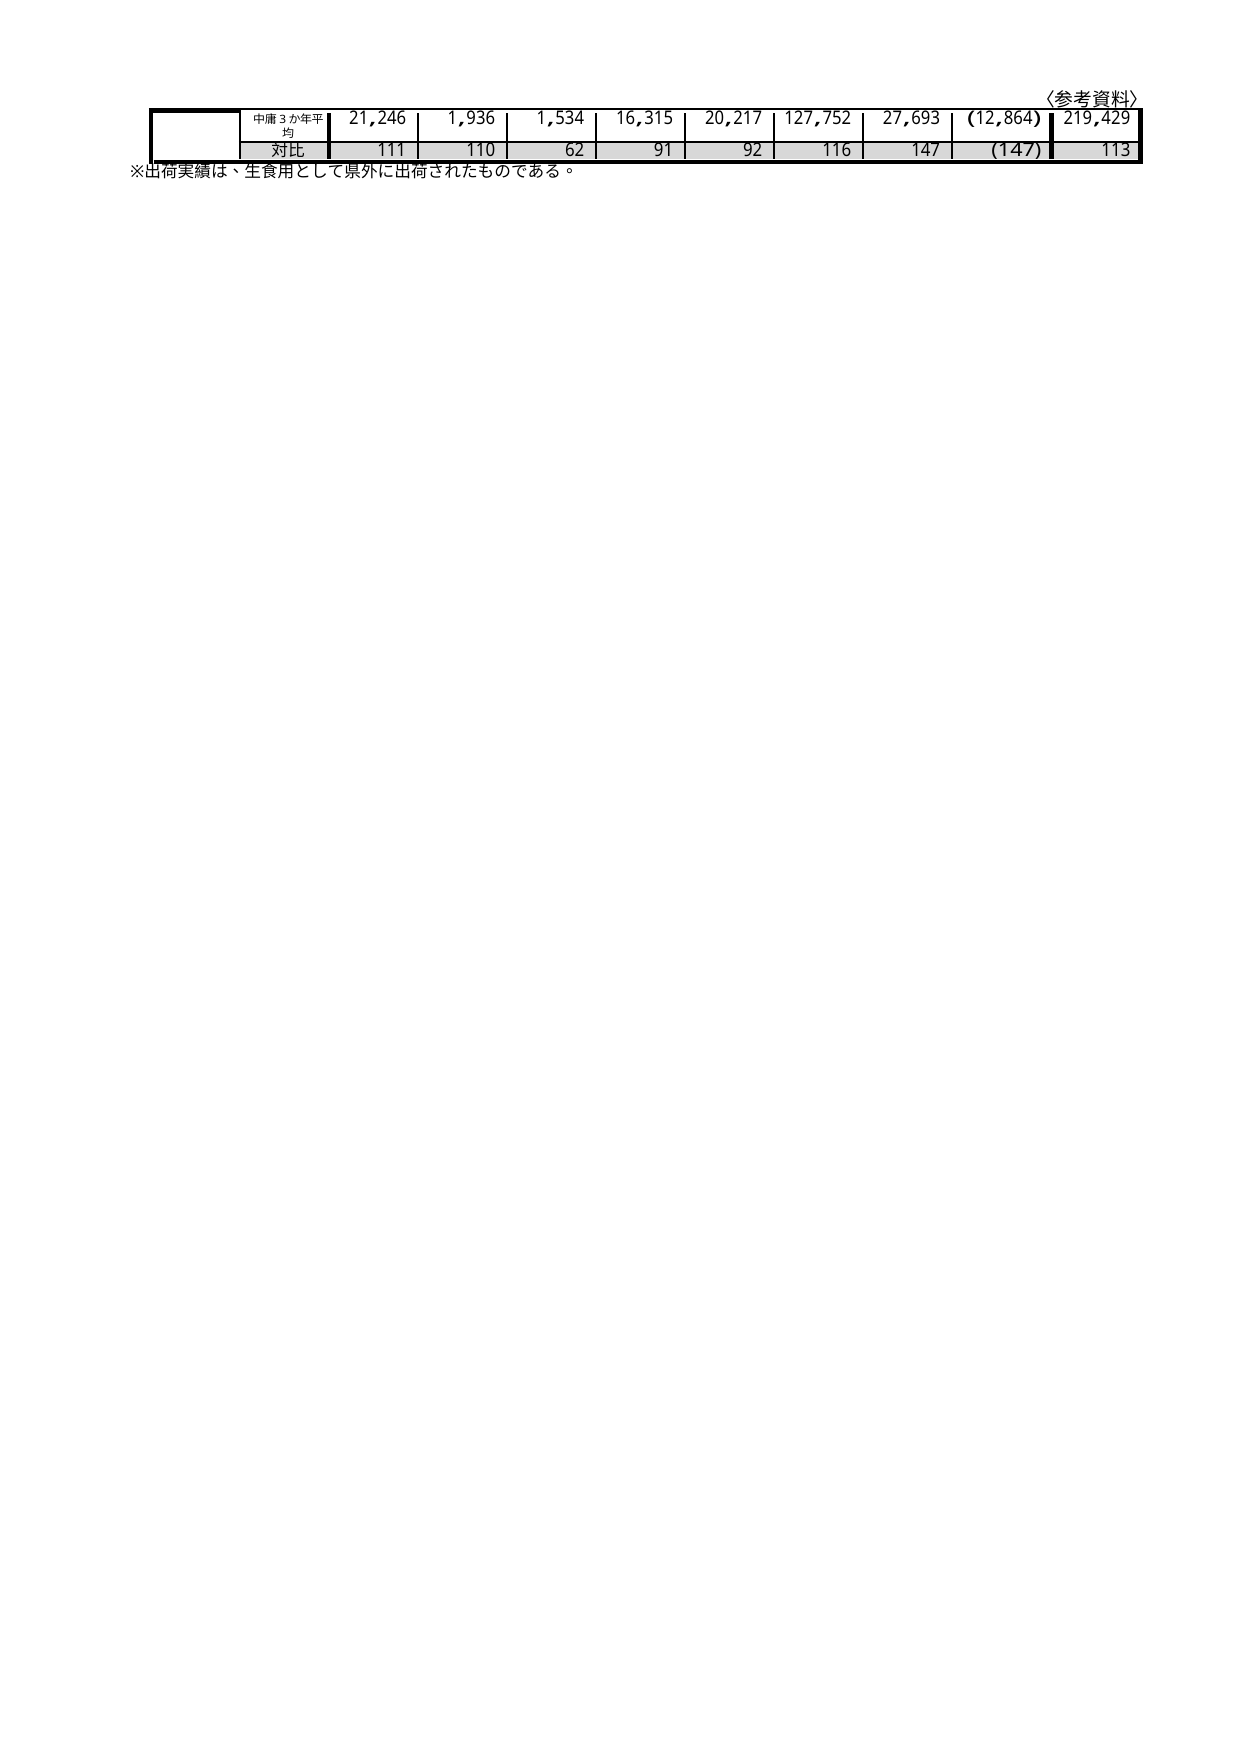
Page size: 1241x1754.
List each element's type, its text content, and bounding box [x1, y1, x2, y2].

table_cell 91 [597, 143, 684, 159]
table_cell (147) [994, 143, 1038, 159]
table_cell 62 [508, 143, 595, 159]
table_cell 対比 [241, 143, 327, 159]
text ※出荷実績は、生食用として県外に出荷されたものである。 [130, 164, 1198, 181]
table_cell 147 [864, 143, 951, 159]
table_cell 111 [331, 143, 417, 159]
table_cell 1,936 [418, 110, 507, 141]
table_cell 116 [775, 143, 862, 159]
table_cell 1,534 [507, 110, 596, 141]
table_cell (12,864) [952, 110, 1051, 141]
table_cell (147) [953, 143, 995, 159]
table_cell 20,217 [685, 110, 774, 141]
table_cell 中庸3か年平均 [241, 110, 329, 141]
table_cell 92 [686, 143, 773, 159]
table_cell 21,246 [329, 110, 418, 141]
table_cell 113 [1054, 143, 1138, 159]
table_cell 16,315 [596, 110, 685, 141]
table_cell 219,429 [1051, 110, 1138, 141]
table_cell 127,752 [774, 110, 863, 141]
table_cell 110 [419, 143, 506, 159]
table_cell 27,693 [863, 110, 952, 141]
